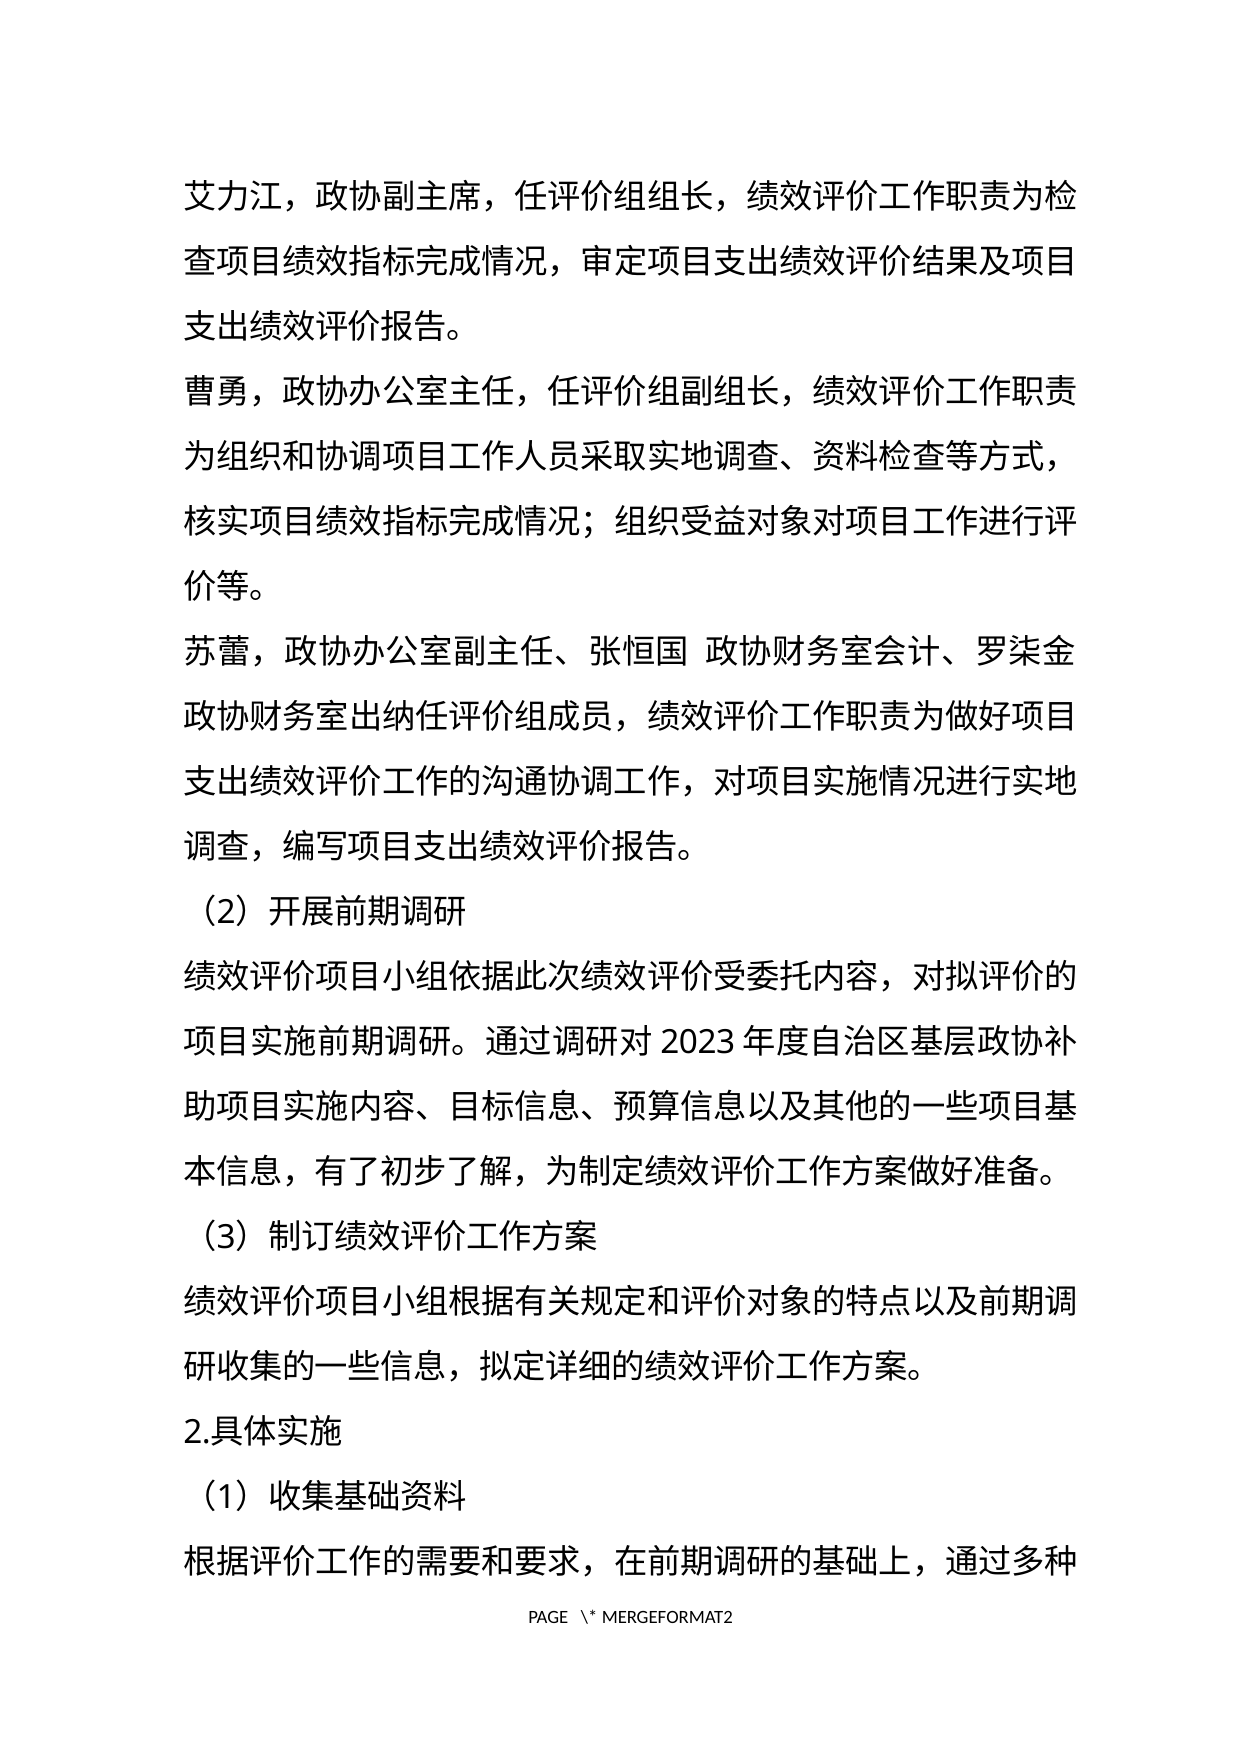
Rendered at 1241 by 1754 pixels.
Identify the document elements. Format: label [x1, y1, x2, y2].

text [183, 162, 1078, 1592]
